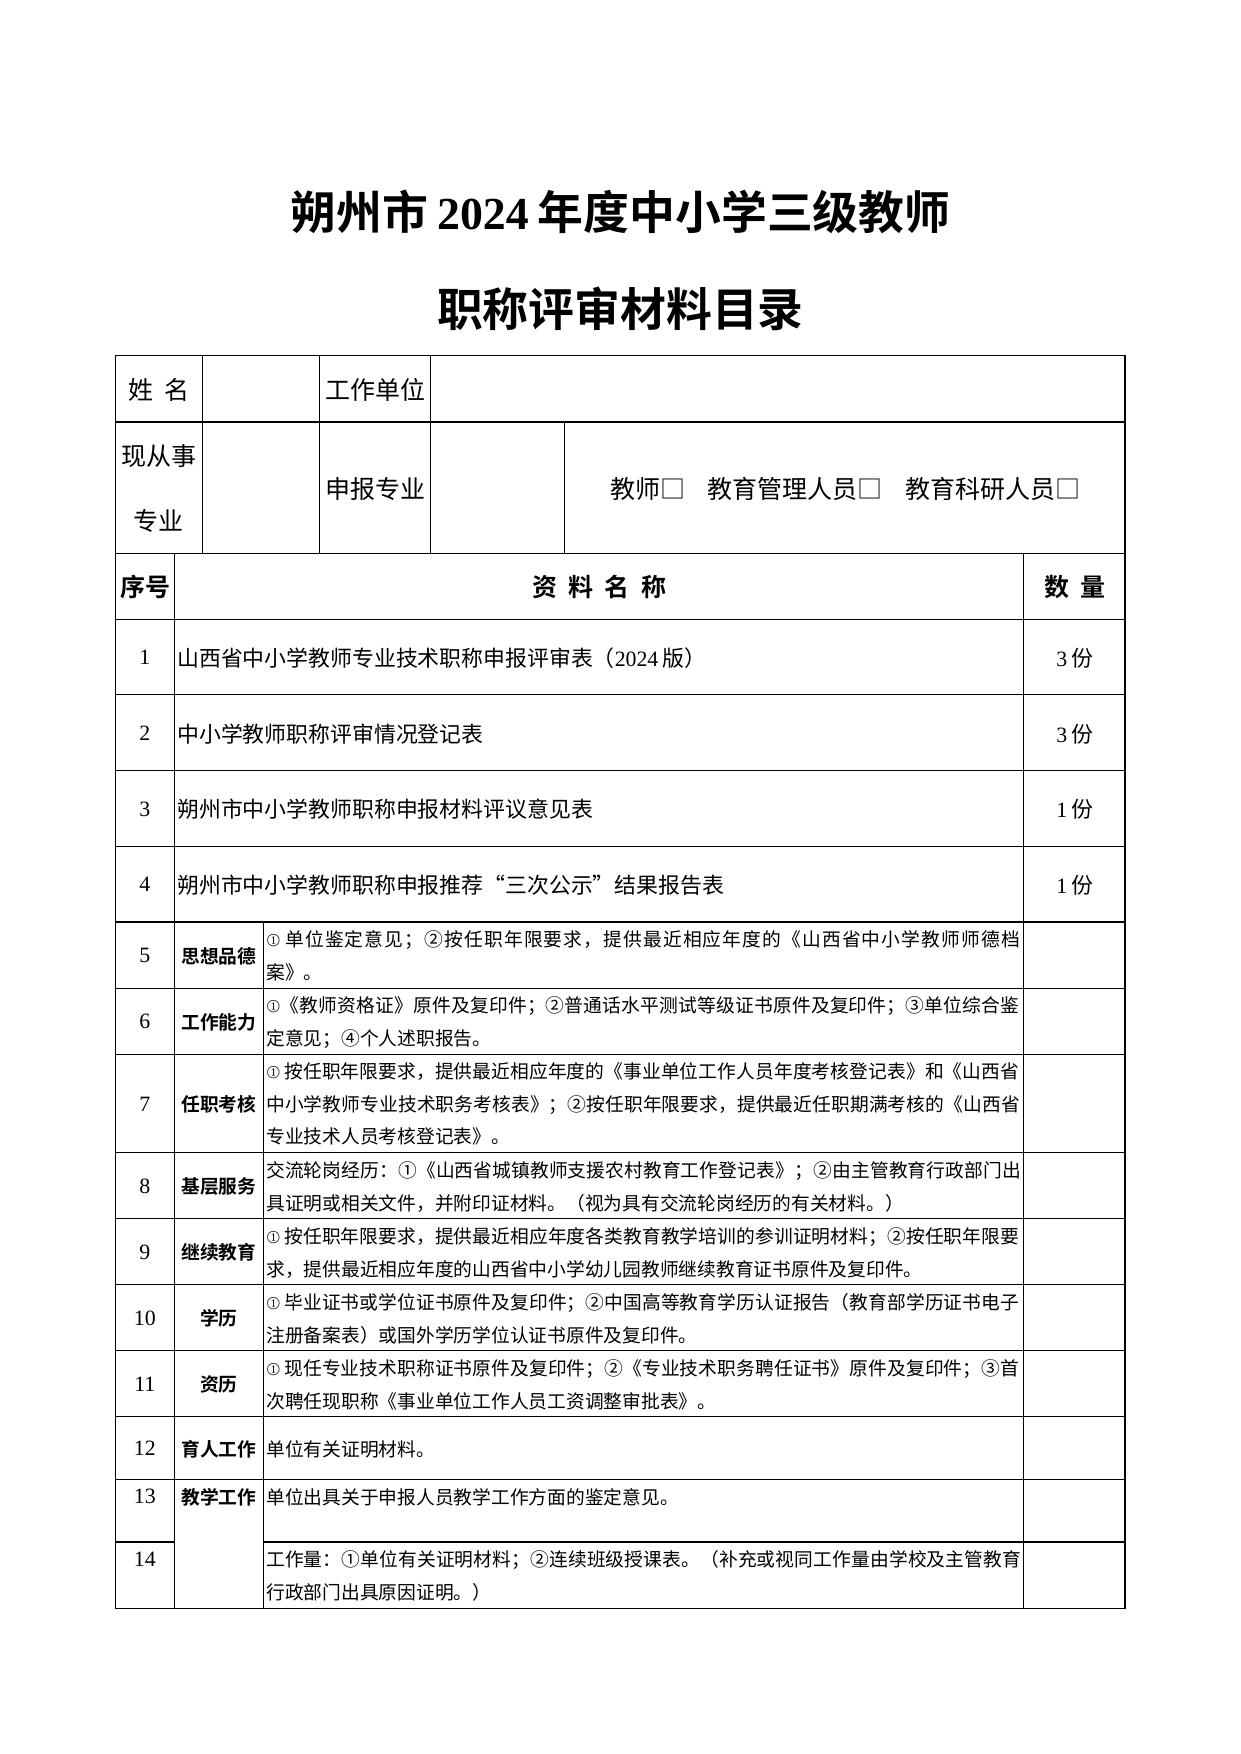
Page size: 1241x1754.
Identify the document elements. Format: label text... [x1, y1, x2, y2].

table_cell 3份 [1024, 695, 1124, 770]
table_cell ①单位鉴定意见；②按任职年限要求，提供最近相应年度的《山西省中小学教师师德档案》。 [264, 923, 1023, 987]
table_cell 中小学教师职称评审情况登记表 [175, 695, 1023, 770]
table_cell 教师□ 教育管理人员□ 教育科研人员□ [565, 423, 1124, 552]
table_cell 教学工作 [175, 1480, 263, 1607]
table_cell 序号 [116, 554, 174, 618]
table_header [431, 356, 1124, 421]
table_cell 单位出具关于申报人员教学工作方面的鉴定意见。 [264, 1480, 1023, 1541]
table_cell [431, 423, 564, 552]
table_cell 继续教育 [175, 1219, 263, 1284]
table_cell 数 量 [1024, 554, 1124, 618]
table_cell 学历 [175, 1285, 263, 1350]
table_cell 单位有关证明材料。 [264, 1417, 1023, 1479]
table_cell 育人工作 [175, 1417, 263, 1479]
table_cell 6 [116, 989, 174, 1053]
table_cell 资 料 名 称 [175, 554, 1023, 618]
table_cell [1024, 1351, 1124, 1416]
table_cell 任职考核 [175, 1055, 263, 1152]
table_cell [1024, 923, 1124, 987]
table_cell 工作量：①单位有关证明材料；②连续班级授课表。（补充或视同工作量由学校及主管教育行政部门出具原因证明。） [264, 1543, 1023, 1607]
table_cell [1024, 1219, 1124, 1284]
table_cell 8 [116, 1153, 174, 1218]
table_cell 4 [116, 847, 174, 921]
table_cell 工作能力 [175, 989, 263, 1053]
table_cell 3份 [1024, 620, 1124, 694]
table_cell ①按任职年限要求，提供最近相应年度的《事业单位工作人员年度考核登记表》和《山西省中小学教师专业技术职务考核表》；②按任职年限要求，提供最近任职期满考核的《山西省专业技术人员考核登记表》。 [264, 1055, 1023, 1152]
table_cell 思想品德 [175, 923, 263, 987]
table_cell [1024, 1153, 1124, 1218]
table_cell ①毕业证书或学位证书原件及复印件；②中国高等教育学历认证报告（教育部学历证书电子注册备案表）或国外学历学位认证书原件及复印件。 [264, 1285, 1023, 1350]
table_cell [1024, 989, 1124, 1053]
table_header 工作单位 [320, 356, 430, 421]
table_cell 基层服务 [175, 1153, 263, 1218]
table_cell [1024, 1055, 1124, 1152]
table_cell 10 [116, 1285, 174, 1350]
text 朔州市2024年度中小学三级教师 [118, 160, 1122, 258]
text 职称评审材料目录 [118, 258, 1122, 355]
table_cell 申报专业 [320, 423, 430, 552]
table_cell 13 [116, 1480, 174, 1541]
table_cell 朔州市中小学教师职称申报推荐“三次公示”结果报告表 [175, 847, 1023, 921]
table_cell [1024, 1543, 1124, 1607]
table_cell 7 [116, 1055, 174, 1152]
table_cell 5 [116, 923, 174, 987]
table_cell [1024, 1480, 1124, 1541]
table_cell ①《教师资格证》原件及复印件；②普通话水平测试等级证书原件及复印件；③单位综合鉴定意见；④个人述职报告。 [264, 989, 1023, 1053]
table_header 姓 名 [116, 356, 202, 421]
table_cell 1份 [1024, 847, 1124, 921]
table_cell 朔州市中小学教师职称申报材料评议意见表 [175, 771, 1023, 846]
table_cell [1024, 1285, 1124, 1350]
table_cell 11 [116, 1351, 174, 1416]
table_cell 1 [116, 620, 174, 694]
table_header [203, 356, 319, 421]
table_cell 1份 [1024, 771, 1124, 846]
table_cell 14 [116, 1543, 174, 1607]
table_cell 交流轮岗经历：①《山西省城镇教师支援农村教育工作登记表》；②由主管教育行政部门出具证明或相关文件，并附印证材料。（视为具有交流轮岗经历的有关材料。） [264, 1153, 1023, 1218]
table_cell 现从事 专业 [116, 423, 202, 552]
table_cell [1024, 1417, 1124, 1479]
table_cell 9 [116, 1219, 174, 1284]
table_cell 山西省中小学教师专业技术职称申报评审表（2024版） [175, 620, 1023, 694]
table_cell ①按任职年限要求，提供最近相应年度各类教育教学培训的参训证明材料；②按任职年限要求，提供最近相应年度的山西省中小学幼儿园教师继续教育证书原件及复印件。 [264, 1219, 1023, 1284]
table_cell 12 [116, 1417, 174, 1479]
table_cell 2 [116, 695, 174, 770]
table_cell ①现任专业技术职称证书原件及复印件；②《专业技术职务聘任证书》原件及复印件；③首次聘任现职称《事业单位工作人员工资调整审批表》。 [264, 1351, 1023, 1416]
table_cell [203, 423, 319, 552]
table_cell 3 [116, 771, 174, 846]
table_cell 资历 [175, 1351, 263, 1416]
